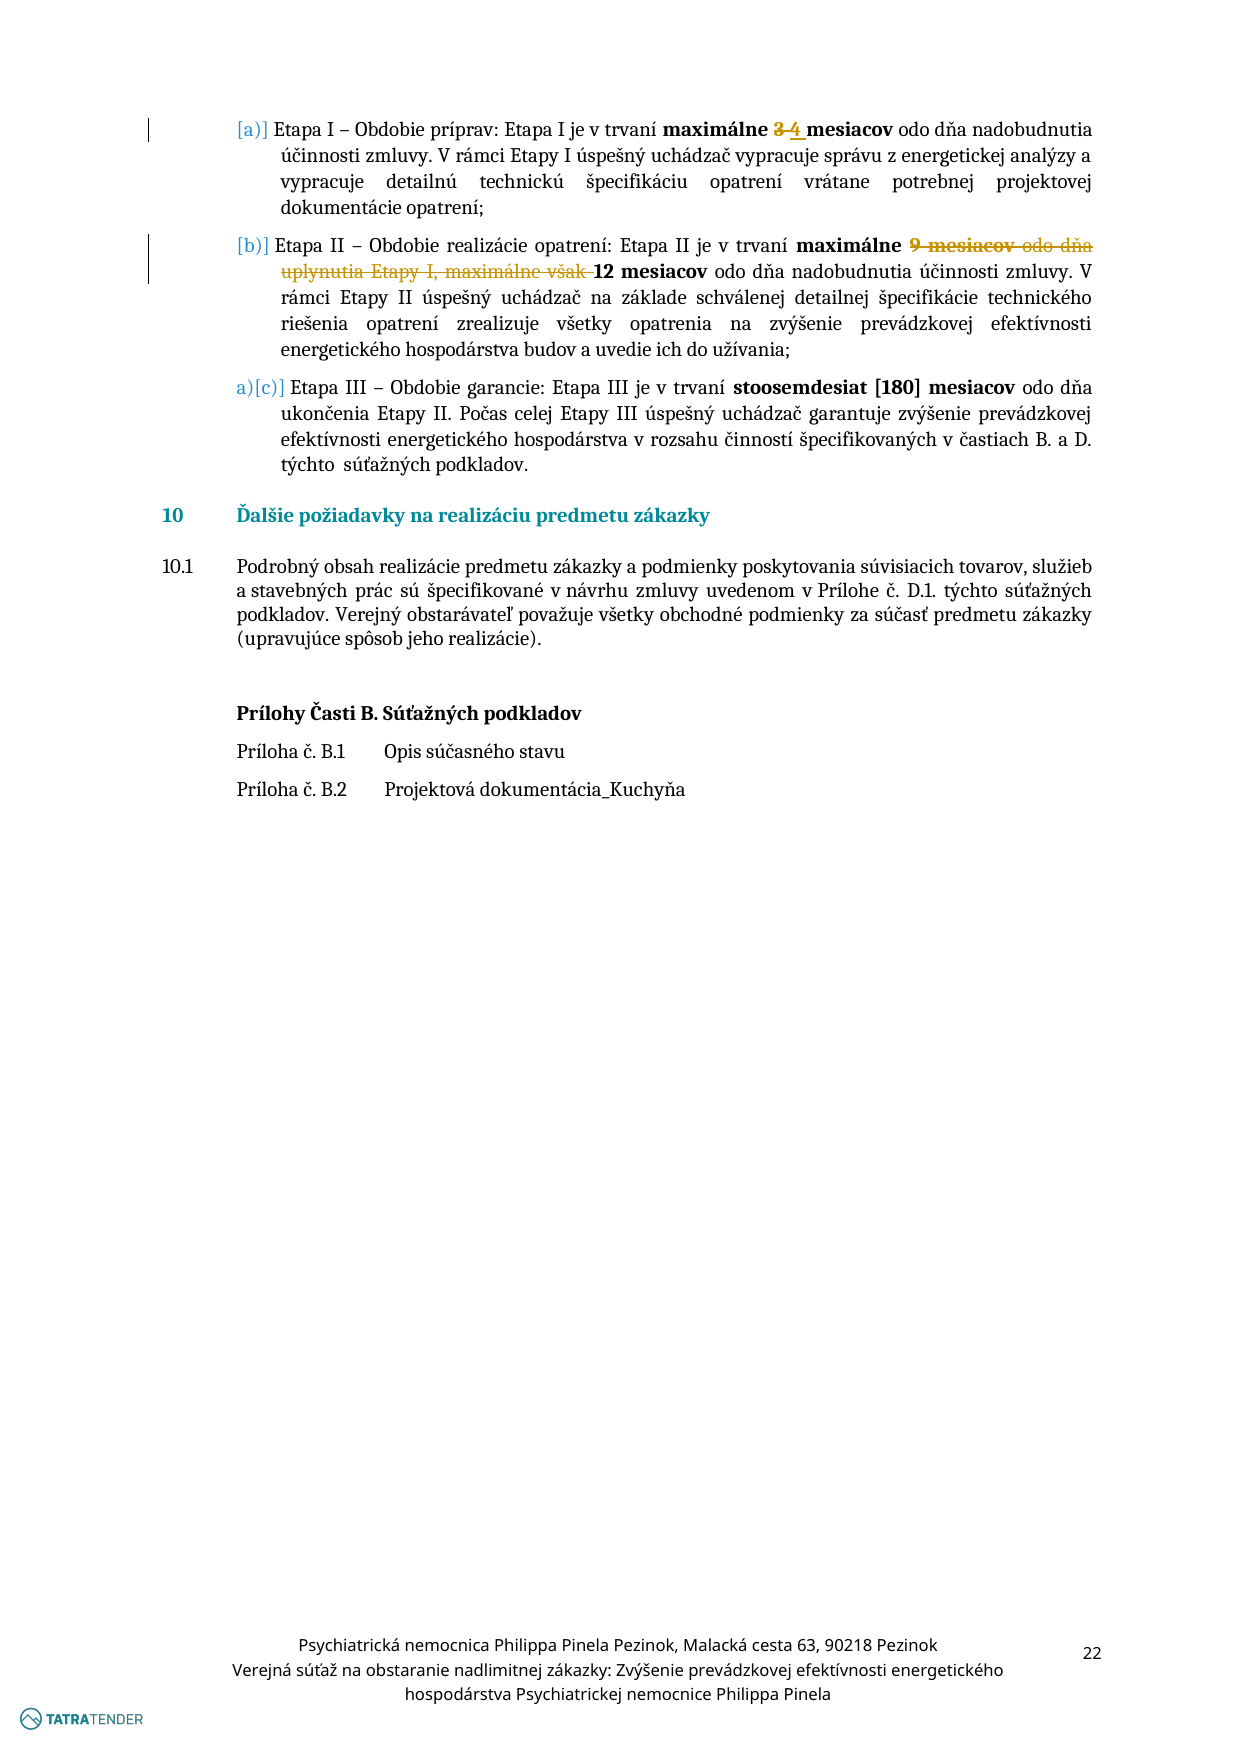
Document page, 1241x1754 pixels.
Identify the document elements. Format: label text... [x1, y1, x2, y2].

subtitle Podrobný obsah realizácie predmetu zákazky a podmienky poskytovania súvisiacich tovarov, služieb a stavebných prác sú špecifikované v návrhu zmluvy uvedenom v Prílohe č. D.1. týchto súťažných podkladov. Verejný obstarávateľ považuje všetky obchodné podmienky za súčasť predmetu zákazky (upravujúce spôsob jeho realizácie). [162, 555, 1093, 651]
text Príloha č. B.1 Opis súčasného stavu [236, 740, 1093, 764]
text Prílohy Časti B. Súťažných podkladov [236, 701, 1093, 725]
subtitle Etapa III – Obdobie garancie: Etapa III je v trvaní stoosemdesiat [180] mesiacov odo dňa ukončenia Etapy II. Počas celej Etapy III úspešný uchádzač garantuje zvýšenie prevádzkovej efektívnosti energetického hospodárstva v rozsahu činností špecifikovaných v častiach B. a D. týchto súťažných podkladov. [236, 376, 1093, 477]
subtitle Etapa I – Obdobie príprav: Etapa I je v trvaní maximálne mesiacov odo dňa nadobudnutia účinnosti zmluvy. V rámci Etapy I úspešný uchádzač vypracuje správu z energetickej analýzy a vypracuje detailnú technickú špecifikáciu opatrení vrátane potrebnej projektovej dokumentácie opatrení; [236, 118, 1093, 219]
subtitle Ďalšie požiadavky na realizáciu predmetu zákazky [162, 504, 1093, 528]
picture [14, 1697, 153, 1739]
subtitle Etapa II – Obdobie realizácie opatrení: Etapa II je v trvaní maximálne 12 mesiacov odo dňa nadobudnutia účinnosti zmluvy. V rámci Etapy II úspešný uchádzač na základe schválenej detailnej špecifikácie technického riešenia opatrení zrealizuje všetky opatrenia na zvýšenie prevádzkovej efektívnosti energetického hospodárstva budov a uvedie ich do užívania; [236, 234, 1093, 361]
text Príloha č. B.2 Projektová dokumentácia_Kuchyňa [236, 778, 1093, 802]
